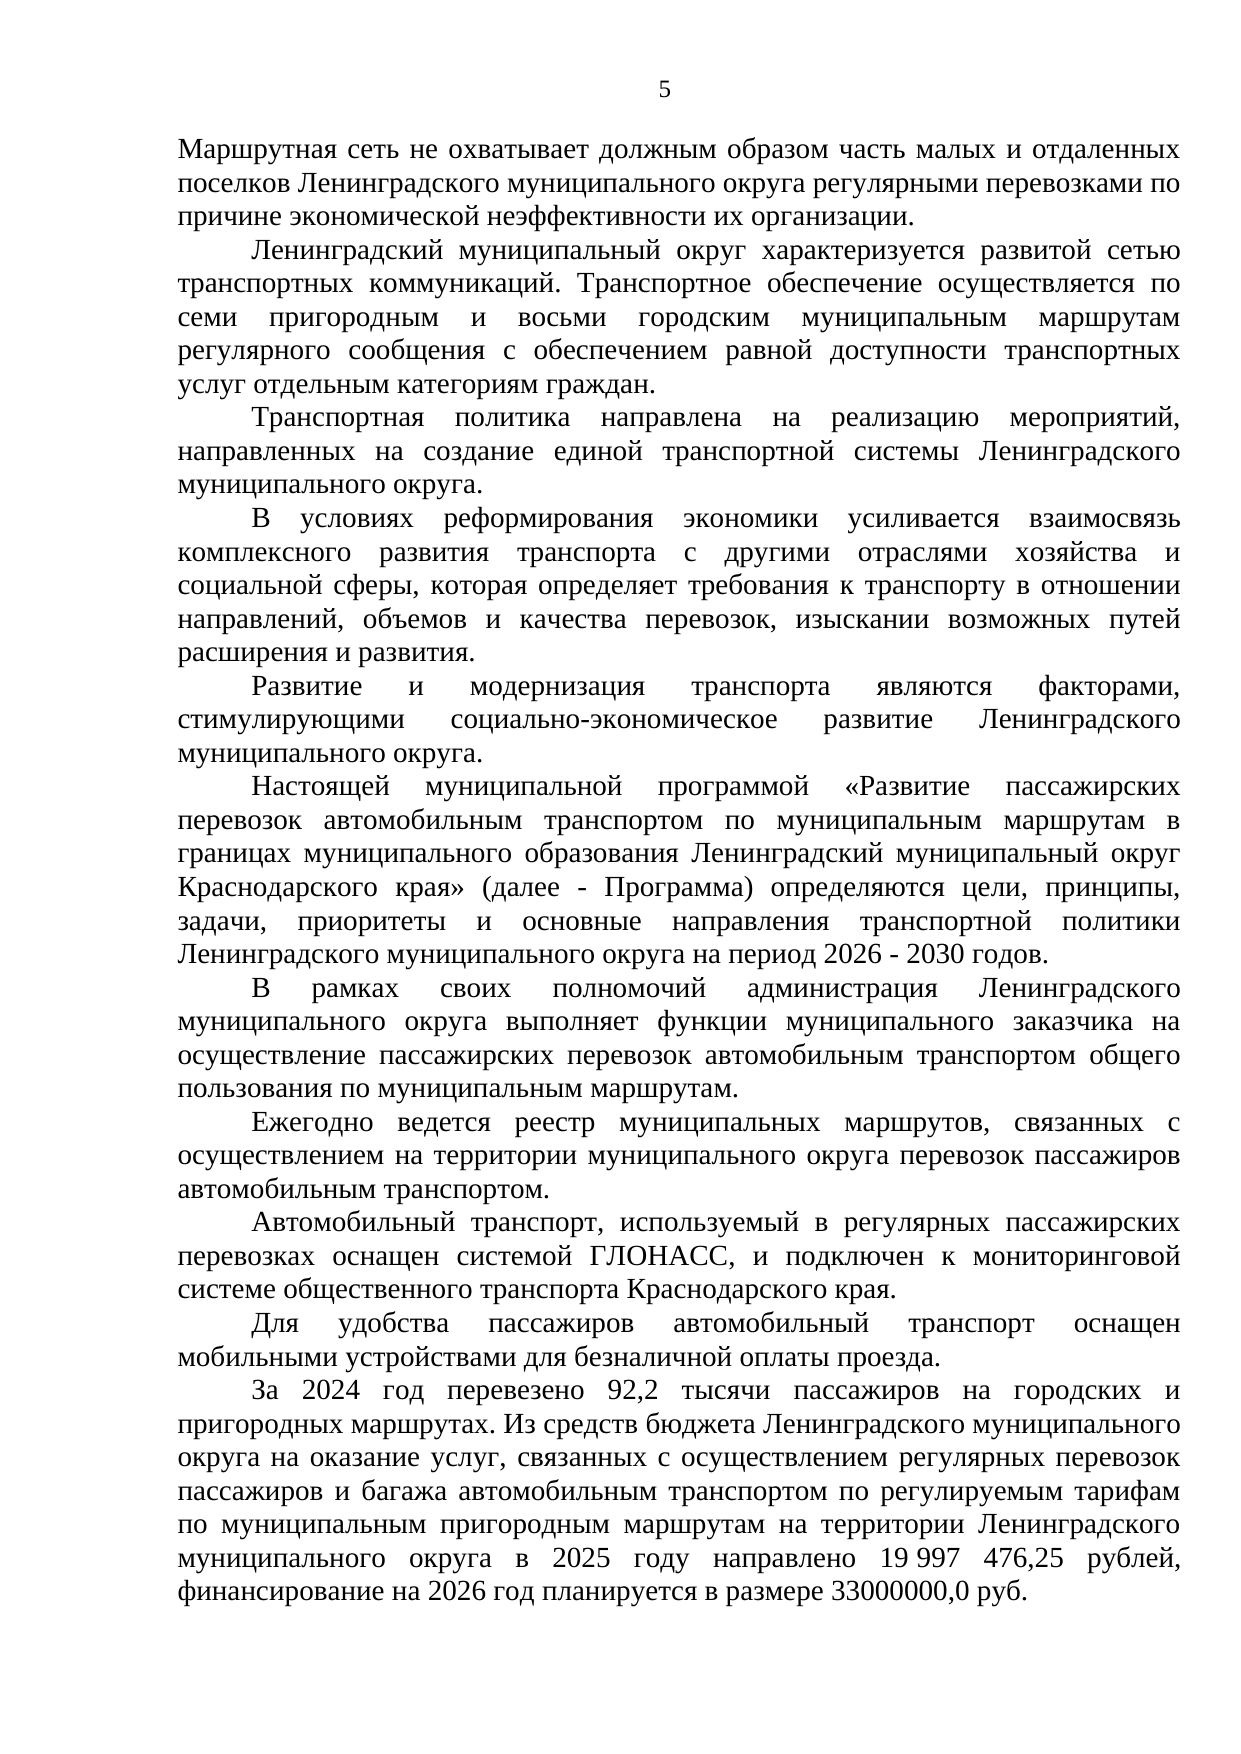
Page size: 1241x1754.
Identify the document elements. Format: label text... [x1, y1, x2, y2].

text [177, 131, 1181, 232]
text Автомобильный транспорт, используемый в регулярных пассажирских перевозках оснащен системой ГЛОНАСС, и подключен к мониторинговой системе общественного транспорта Краснодарского края. [177, 1204, 1181, 1305]
text Развитие и модернизация транспорта являются факторами, стимулирующими социально-экономическое развитие Ленинградского муниципального округа. [177, 668, 1181, 768]
text Ленинградский муниципальный округ характеризуется развитой сетью транспортных коммуникаций. Транспортное обеспечение осуществляется по семи пригородным и восьми городским муниципальным маршрутам регулярного сообщения с обеспечением равной доступности транспортных услуг отдельным категориям граждан. [177, 232, 1181, 399]
text В рамках своих полномочий администрация Ленинградского муниципального округа выполняет функции муниципального заказчика на осуществление пассажирских перевозок автомобильным транспортом общего пользования по муниципальным маршрутам. [177, 970, 1181, 1104]
text Настоящей муниципальной программой «Развитие пассажирских перевозок автомобильным транспортом по муниципальным маршрутам в границах муниципального образования Ленинградский муниципальный округ Краснодарского края» (далее - Программа) определяются цели, принципы, задачи, приоритеты и основные направления транспортной политики Ленинградского муниципального округа на период 2026 - 2030 годов. [177, 768, 1181, 970]
text Ежегодно ведется реестр муниципальных маршрутов, связанных с осуществлением на территории муниципального округа перевозок пассажиров автомобильным транспортом. [177, 1104, 1181, 1204]
text За 2024 год перевезено 92,2 тысячи пассажиров на городских и пригородных маршрутах. Из средств бюджета Ленинградского муниципального округа на оказание услуг, связанных с осуществлением регулярных перевозок пассажиров и багажа автомобильным транспортом по регулируемым тарифам по муниципальным пригородным маршрутам на территории Ленинградского муниципального округа в 2025 году направлено 19 997 476,25 рублей, финансирование на 2026 год планируется в размере 33000000,0 руб. [177, 1372, 1181, 1607]
text Транспортная политика направлена на реализацию мероприятий, направленных на создание единой транспортной системы Ленинградского муниципального округа. [177, 399, 1181, 500]
text Для удобства пассажиров автомобильный транспорт оснащен мобильными устройствами для безналичной оплаты проезда. [177, 1305, 1181, 1372]
text В условиях реформирования экономики усиливается взаимосвязь комплексного развития транспорта с другими отраслями хозяйства и социальной сферы, которая определяет требования к транспорту в отношении направлений, объемов и качества перевозок, изыскании возможных путей расширения и развития. [177, 500, 1181, 668]
